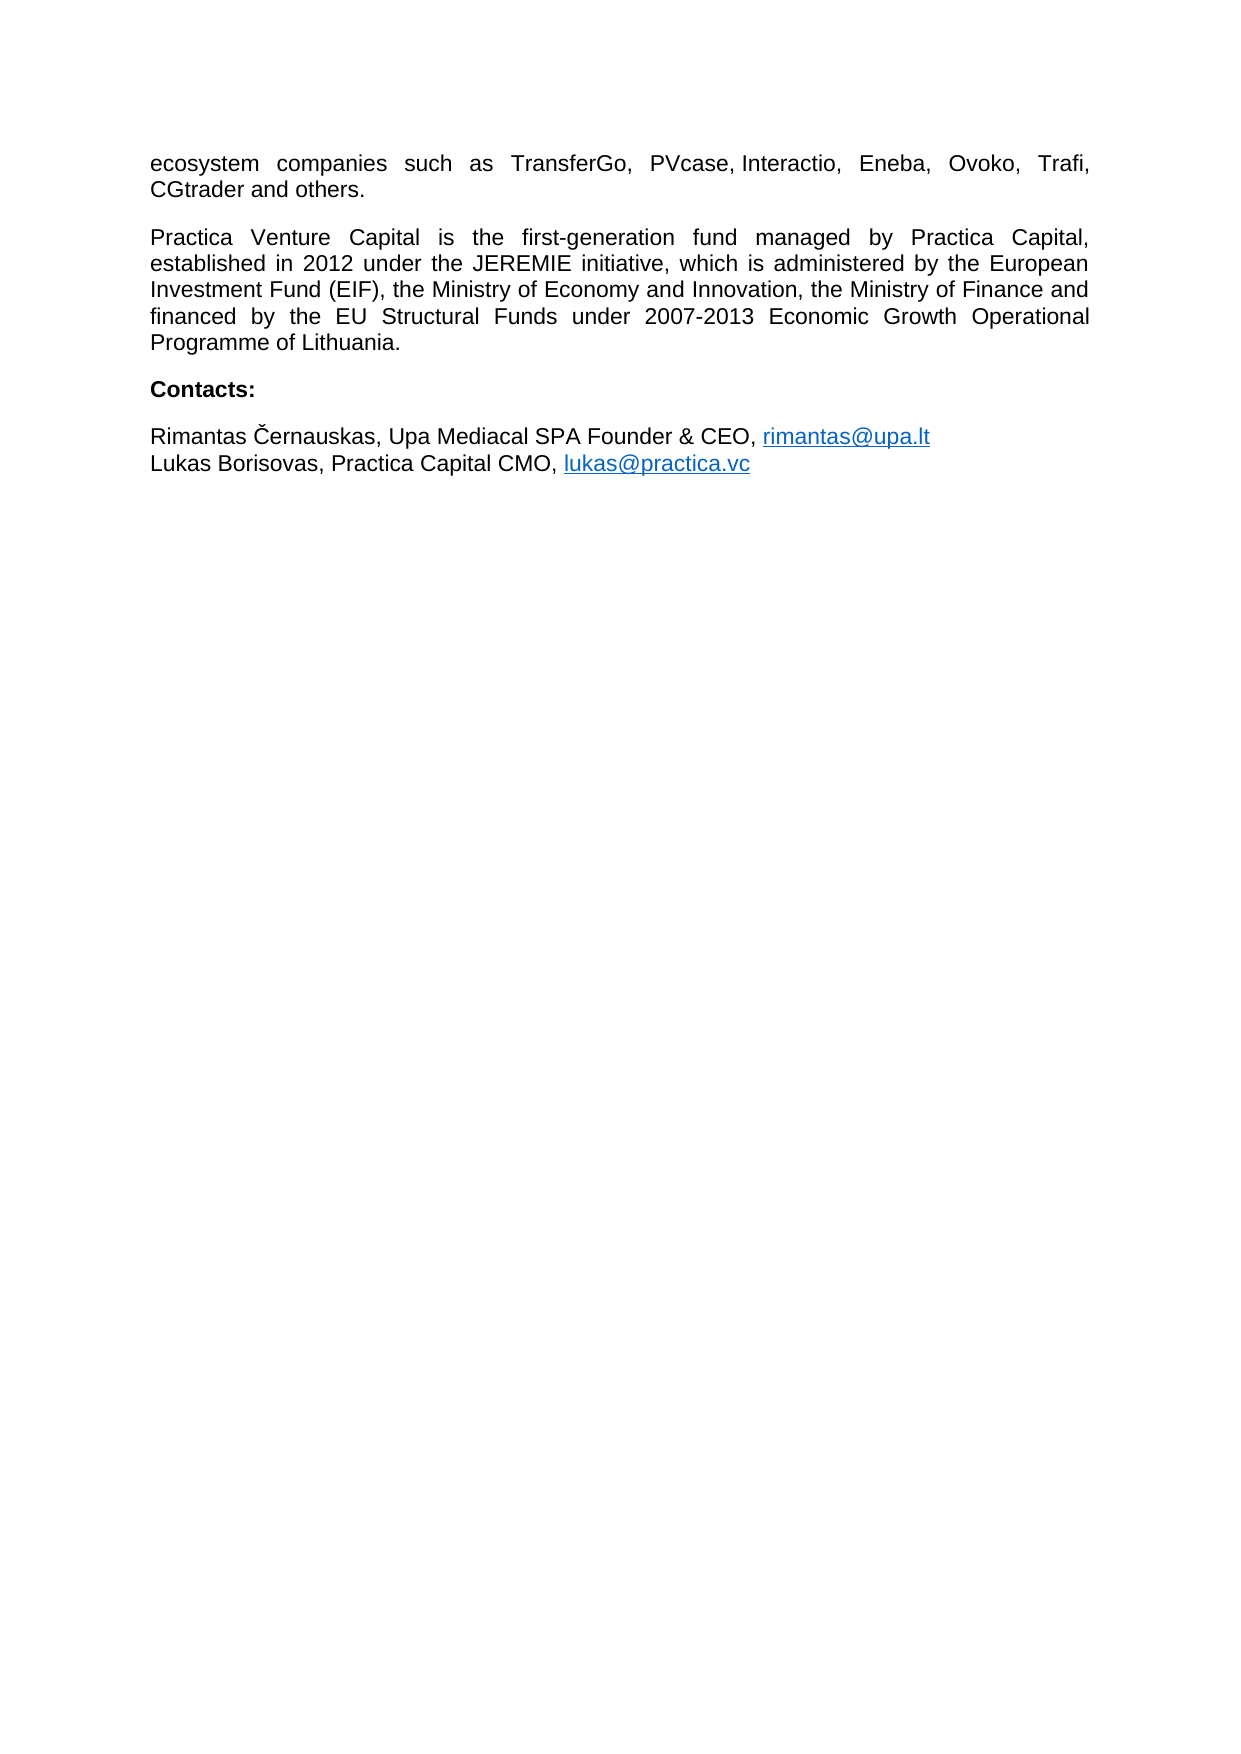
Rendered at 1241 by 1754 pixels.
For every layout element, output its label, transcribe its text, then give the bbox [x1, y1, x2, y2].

text Lukas Borisovas, Practica Capital CMO, lukas@practica.vc [150, 450, 1090, 476]
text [150, 150, 1090, 203]
text Contacts: [150, 376, 1090, 402]
text Practica Venture Capital is the first-generation fund managed by Practica Capital, established in 2012 under the JEREMIE initiative, which is administered by the European Investment Fund (EIF), the Ministry of Economy and Innovation, the Ministry of Finance and financed by the EU Structural Funds under 2007-2013 Economic Growth Operational Programme of Lithuania. [150, 223, 1090, 355]
text Rimantas Černauskas, Upa Mediacal SPA Founder & CEO, rimantas@upa.lt [150, 423, 1090, 450]
